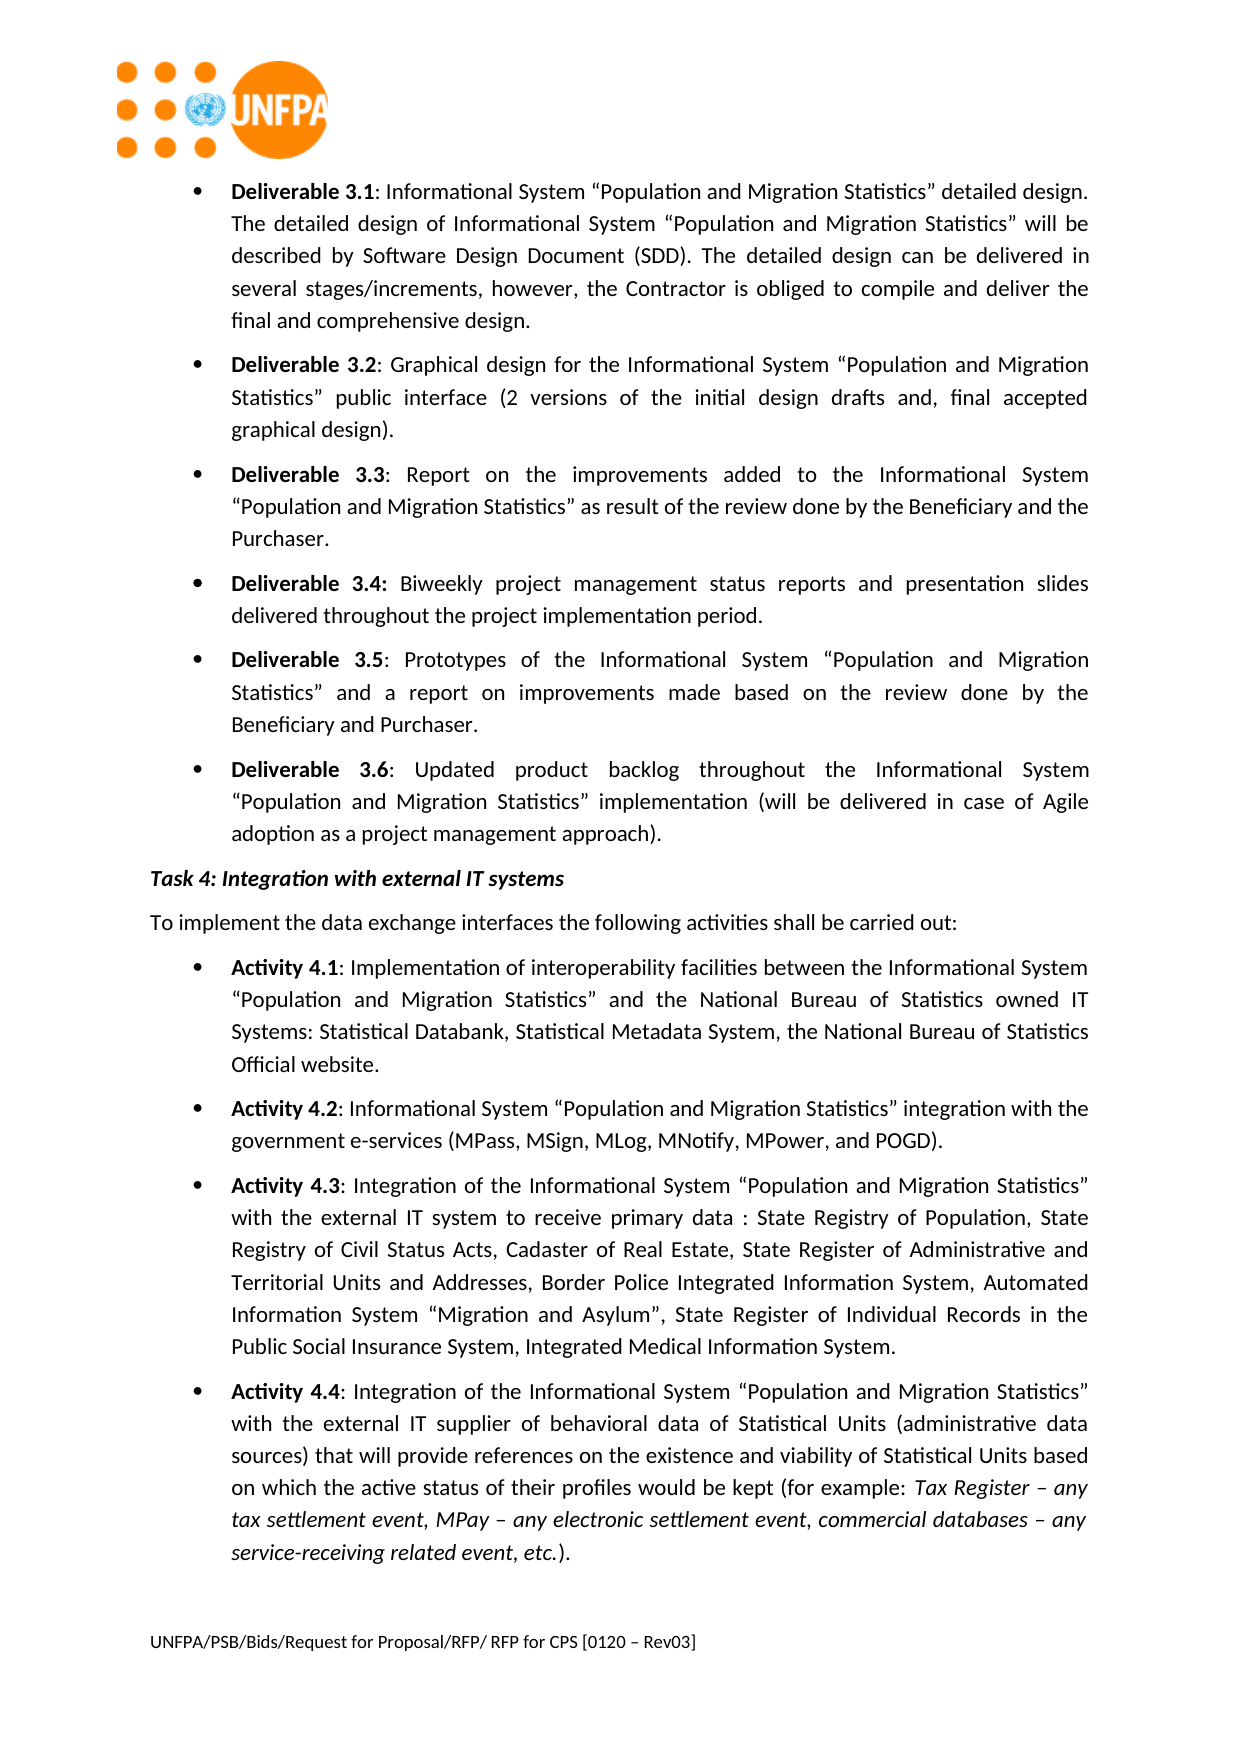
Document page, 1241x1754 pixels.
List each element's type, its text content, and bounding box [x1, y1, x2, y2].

list Deliverable 3.1: Informational System “Population and Migration Statistics” detailed design. The detailed design of Informational System “Population and Migration Statistics” will be described by Software Design Document (SDD). The detailed design can be delivered in several stages/increments, however, the Contractor is obliged to compile and deliver the final and comprehensive design. [193, 177, 1090, 334]
list Activity 4.4: Integration of the Informational System “Population and Migration Statistics” with the external IT supplier of behavioral data of Statistical Units (administrative data sources) that will provide references on the existence and viability of Statistical Units based on which the active status of their profiles would be kept (for example: Tax Register – any tax settlement event, MPay – any electronic settlement event, commercial databases – any service-receiving related event, etc.). [193, 1377, 1090, 1566]
text To implement the data exchange interfaces the following activities shall be carried out: [150, 908, 1090, 936]
list Deliverable 3.3: Report on the improvements added to the Informational System “Population and Migration Statistics” as result of the review done by the Beneficiary and the Purchaser. [193, 460, 1090, 552]
list Deliverable 3.5: Prototypes of the Informational System “Population and Migration Statistics” and a report on improvements made based on the review done by the Beneficiary and Purchaser. [193, 646, 1090, 738]
list Deliverable 3.2: Graphical design for the Informational System “Population and Migration Statistics” public interface (2 versions of the initial design drafts and, final accepted graphical design). [193, 351, 1090, 443]
list Deliverable 3.6: Updated product backlog throughout the Informational System “Population and Migration Statistics” implementation (will be delivered in case of Agile adoption as a project management approach). [193, 755, 1090, 847]
list Deliverable 3.4: Biweekly project management status reports and presentation slides delivered throughout the project implementation period. [193, 569, 1090, 629]
list Activity 4.2: Informational System “Population and Migration Statistics” integration with the government e-services (MPass, MSign, MLog, MNotify, MPower, and POGD). [193, 1094, 1090, 1154]
list Activity 4.3: Integration of the Informational System “Population and Migration Statistics” with the external IT system to receive primary data : State Registry of Population, State Registry of Civil Status Acts, Cadaster of Real Estate, State Register of Administrative and Territorial Units and Addresses, Border Police Integrated Information System, Automated Information System “Migration and Asylum”, State Register of Individual Records in the Public Social Insurance System, Integrated Medical Information System. [193, 1171, 1090, 1360]
picture [117, 61, 328, 159]
list Activity 4.1: Implementation of interoperability facilities between the Informational System “Population and Migration Statistics” and the National Bureau of Statistics owned IT Systems: Statistical Databank, Statistical Metadata System, the National Bureau of Statistics Official website. [193, 953, 1090, 1078]
text Task 4: Integration with external IT systems [150, 864, 1090, 892]
